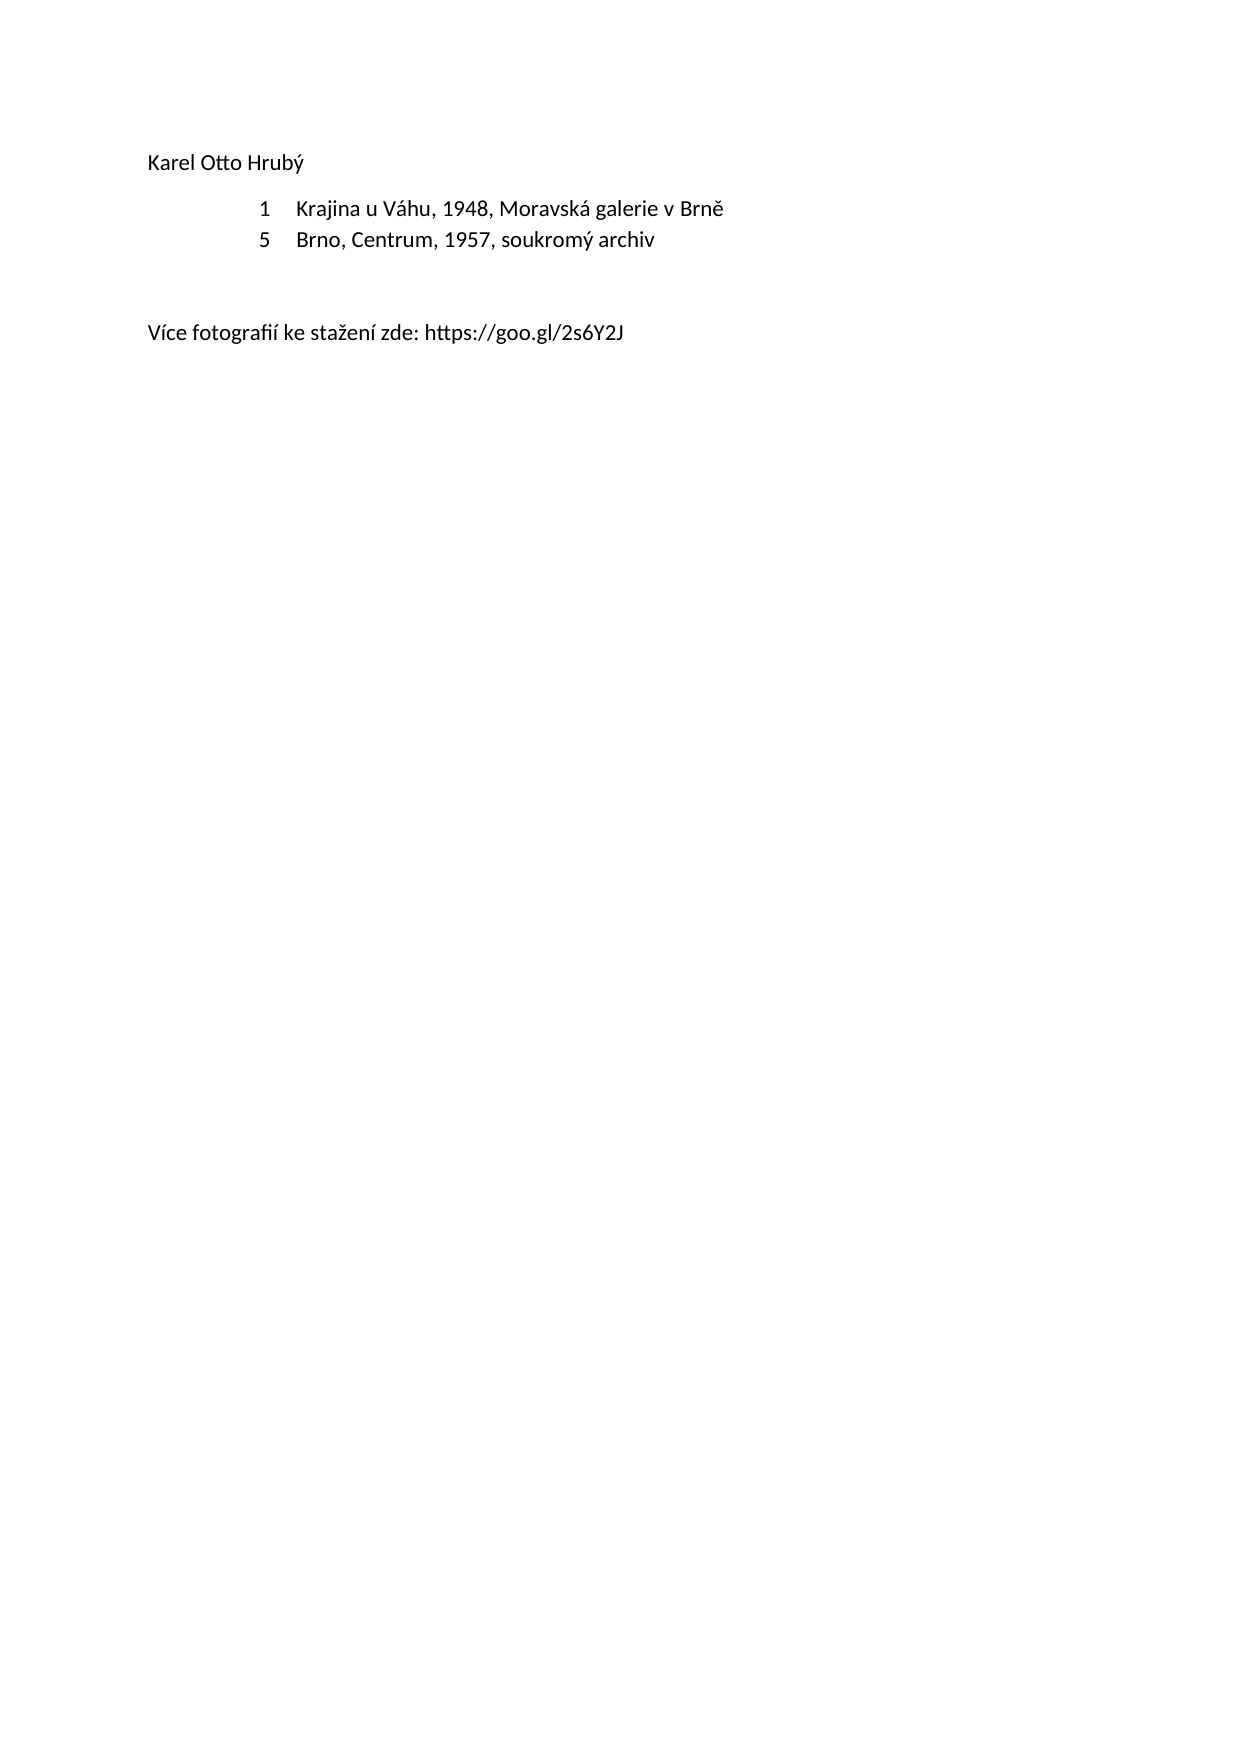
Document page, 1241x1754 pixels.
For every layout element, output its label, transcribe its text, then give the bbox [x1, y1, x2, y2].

text Karel Otto Hrubý [148, 148, 1093, 176]
list Brno, Centrum, 1957, soukromý archiv [258, 225, 1093, 253]
list Krajina u Váhu, 1948, Moravská galerie v Brně [258, 194, 1093, 222]
text Více fotografií ke stažení zde: https://goo.gl/2s6Y2J [148, 318, 1093, 346]
